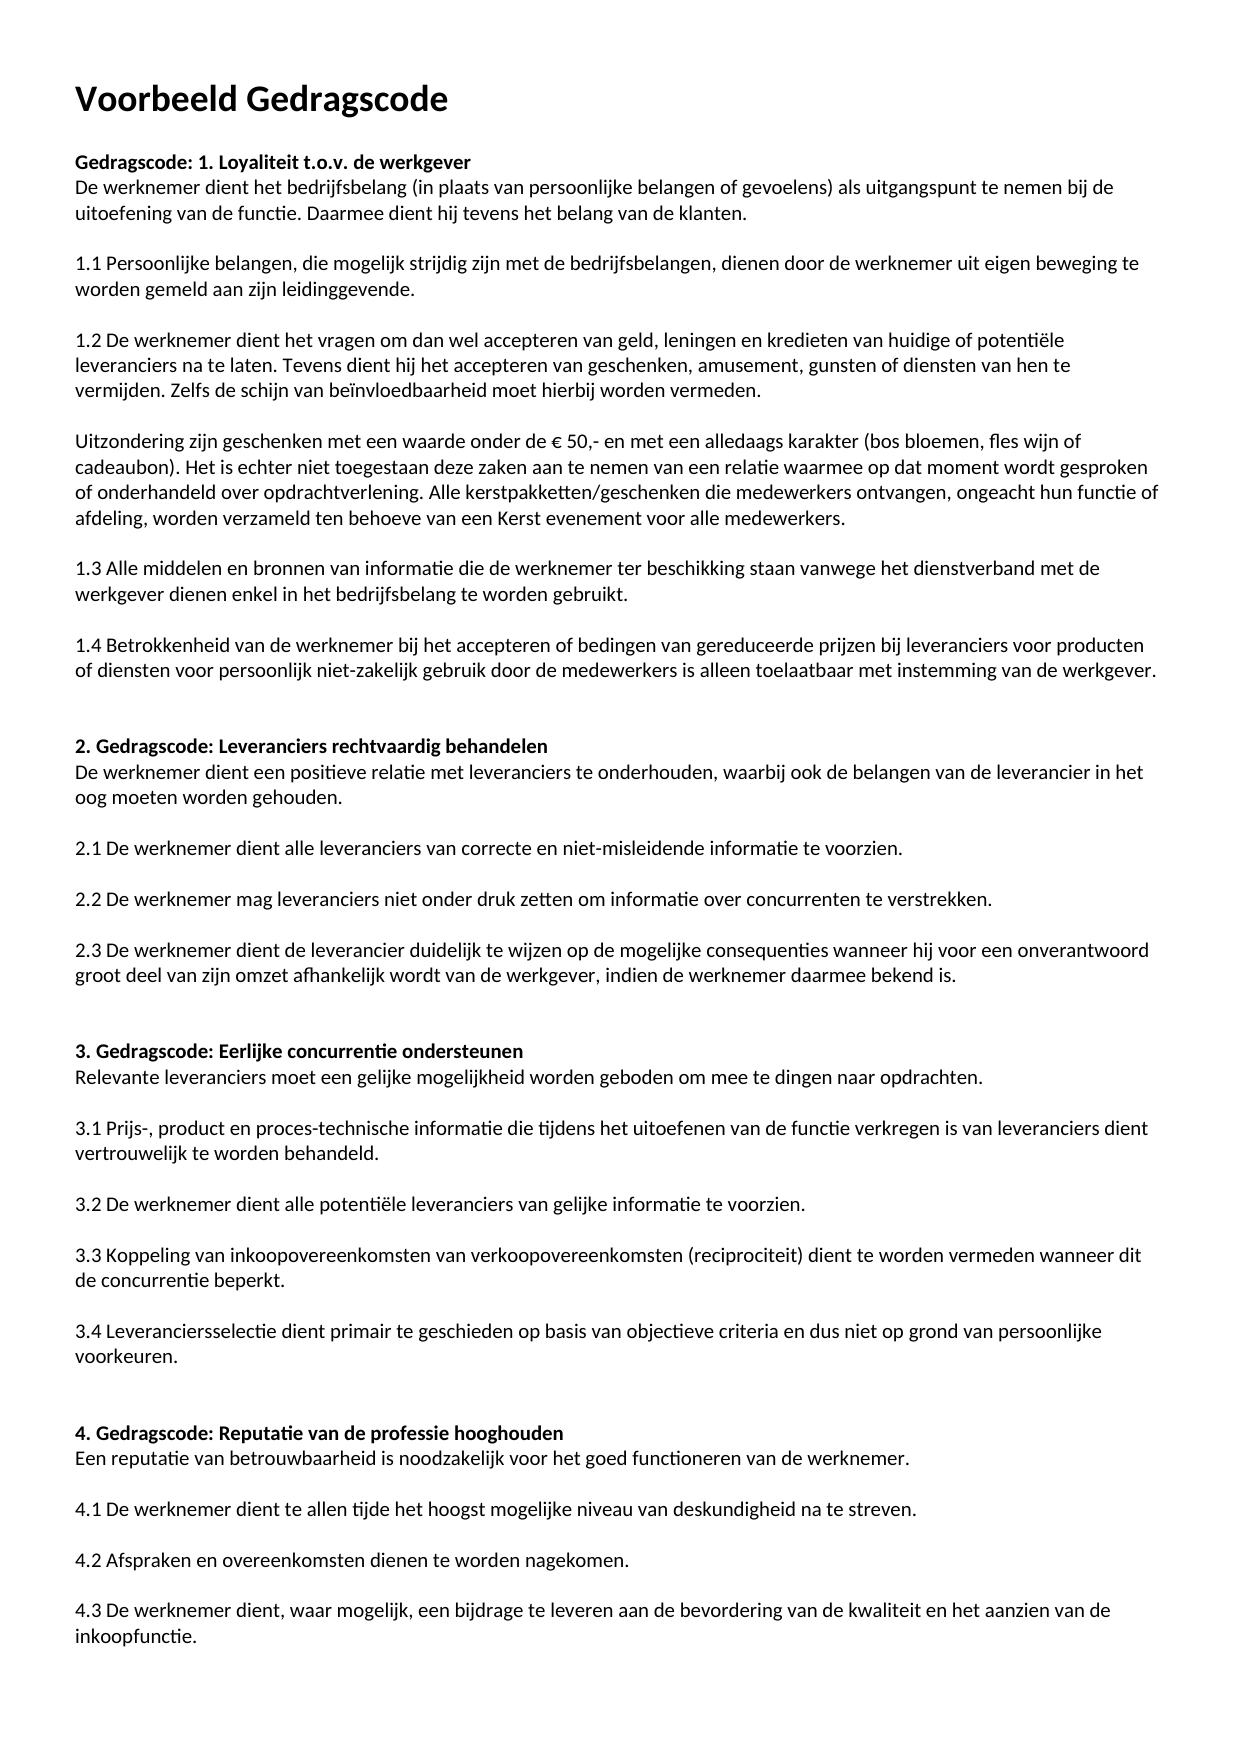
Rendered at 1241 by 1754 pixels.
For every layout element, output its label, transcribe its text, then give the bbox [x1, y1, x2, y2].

text Voorbeeld Gedragscode [75, 75, 1165, 121]
text Uitzondering zijn geschenken met een waarde onder de € 50,- en met een alledaags karakter (bos bloemen, fles wijn of cadeaubon). Het is echter niet toegestaan deze zaken aan te nemen van een relatie waarmee op dat moment wordt gesproken of onderhandeld over opdrachtverlening. Alle kerstpakketten/geschenken die medewerkers ontvangen, ongeacht hun functie of afdeling, worden verzameld ten behoeve van een Kerst evenement voor alle medewerkers. [75, 428, 1165, 530]
text 2.3 De werknemer dient de leverancier duidelijk te wijzen op de mogelijke consequenties wanneer hij voor een onverantwoord groot deel van zijn omzet afhankelijk wordt van de werkgever, indien de werknemer daarmee bekend is. [75, 937, 1165, 988]
text Een reputatie van betrouwbaarheid is noodzakelijk voor het goed functioneren van de werknemer. [75, 1445, 1165, 1471]
text 2.2 De werknemer mag leveranciers niet onder druk zetten om informatie over concurrenten te verstrekken. [75, 886, 1165, 911]
text 2.1 De werknemer dient alle leveranciers van correcte en niet-misleidende informatie te voorzien. [75, 835, 1165, 861]
text 4.2 Afspraken en overeenkomsten dienen te worden nagekomen. [75, 1547, 1165, 1572]
text 1.2 De werknemer dient het vragen om dan wel accepteren van geld, leningen en kredieten van huidige of potentiële leveranciers na te laten. Tevens dient hij het accepteren van geschenken, amusement, gunsten of diensten van hen te vermijden. Zelfs de schijn van beïnvloedbaarheid moet hierbij worden vermeden. [75, 327, 1165, 403]
text 1.4 Betrokkenheid van de werknemer bij het accepteren of bedingen van gereduceerde prijzen bij leveranciers voor producten of diensten voor persoonlijk niet-zakelijk gebruik door de medewerkers is alleen toelaatbaar met instemming van de werkgever. [75, 632, 1165, 683]
text 4. Gedragscode: Reputatie van de professie hooghouden [75, 1420, 1165, 1445]
text De werknemer dient het bedrijfsbelang (in plaats van persoonlijke belangen of gevoelens) als uitgangspunt te nemen bij de uitoefening van de functie. Daarmee dient hij tevens het belang van de klanten. [75, 174, 1165, 225]
text 4.3 De werknemer dient, waar mogelijk, een bijdrage te leveren aan de bevordering van de kwaliteit en het aanzien van de inkoopfunctie. [75, 1598, 1165, 1648]
text 1.1 Persoonlijke belangen, die mogelijk strijdig zijn met de bedrijfsbelangen, dienen door de werknemer uit eigen beweging te worden gemeld aan zijn leidinggevende. [75, 251, 1165, 301]
text 2. Gedragscode: Leveranciers rechtvaardig behandelen [75, 733, 1165, 759]
text 1.3 Alle middelen en bronnen van informatie die de werknemer ter beschikking staan vanwege het dienstverband met de werkgever dienen enkel in het bedrijfsbelang te worden gebruikt. [75, 556, 1165, 606]
text De werknemer dient een positieve relatie met leveranciers te onderhouden, waarbij ook de belangen van de leverancier in het oog moeten worden gehouden. [75, 759, 1165, 810]
text 4.1 De werknemer dient te allen tijde het hoogst mogelijke niveau van deskundigheid na te streven. [75, 1496, 1165, 1521]
text 3.3 Koppeling van inkoopovereenkomsten van verkoopovereenkomsten (reciprociteit) dient te worden vermeden wanneer dit de concurrentie beperkt. [75, 1242, 1165, 1293]
text 3.4 Leveranciersselectie dient primair te geschieden op basis van objectieve criteria en dus niet op grond van persoonlijke voorkeuren. [75, 1318, 1165, 1369]
text Relevante leveranciers moet een gelijke mogelijkheid worden geboden om mee te dingen naar opdrachten. [75, 1064, 1165, 1089]
text 3. Gedragscode: Eerlijke concurrentie ondersteunen [75, 1038, 1165, 1064]
text 3.2 De werknemer dient alle potentiële leveranciers van gelijke informatie te voorzien. [75, 1191, 1165, 1216]
text 3.1 Prijs-, product en proces-technische informatie die tijdens het uitoefenen van de functie verkregen is van leveranciers dient vertrouwelijk te worden behandeld. [75, 1115, 1165, 1166]
text Gedragscode: 1. Loyaliteit t.o.v. de werkgever [75, 149, 1165, 174]
